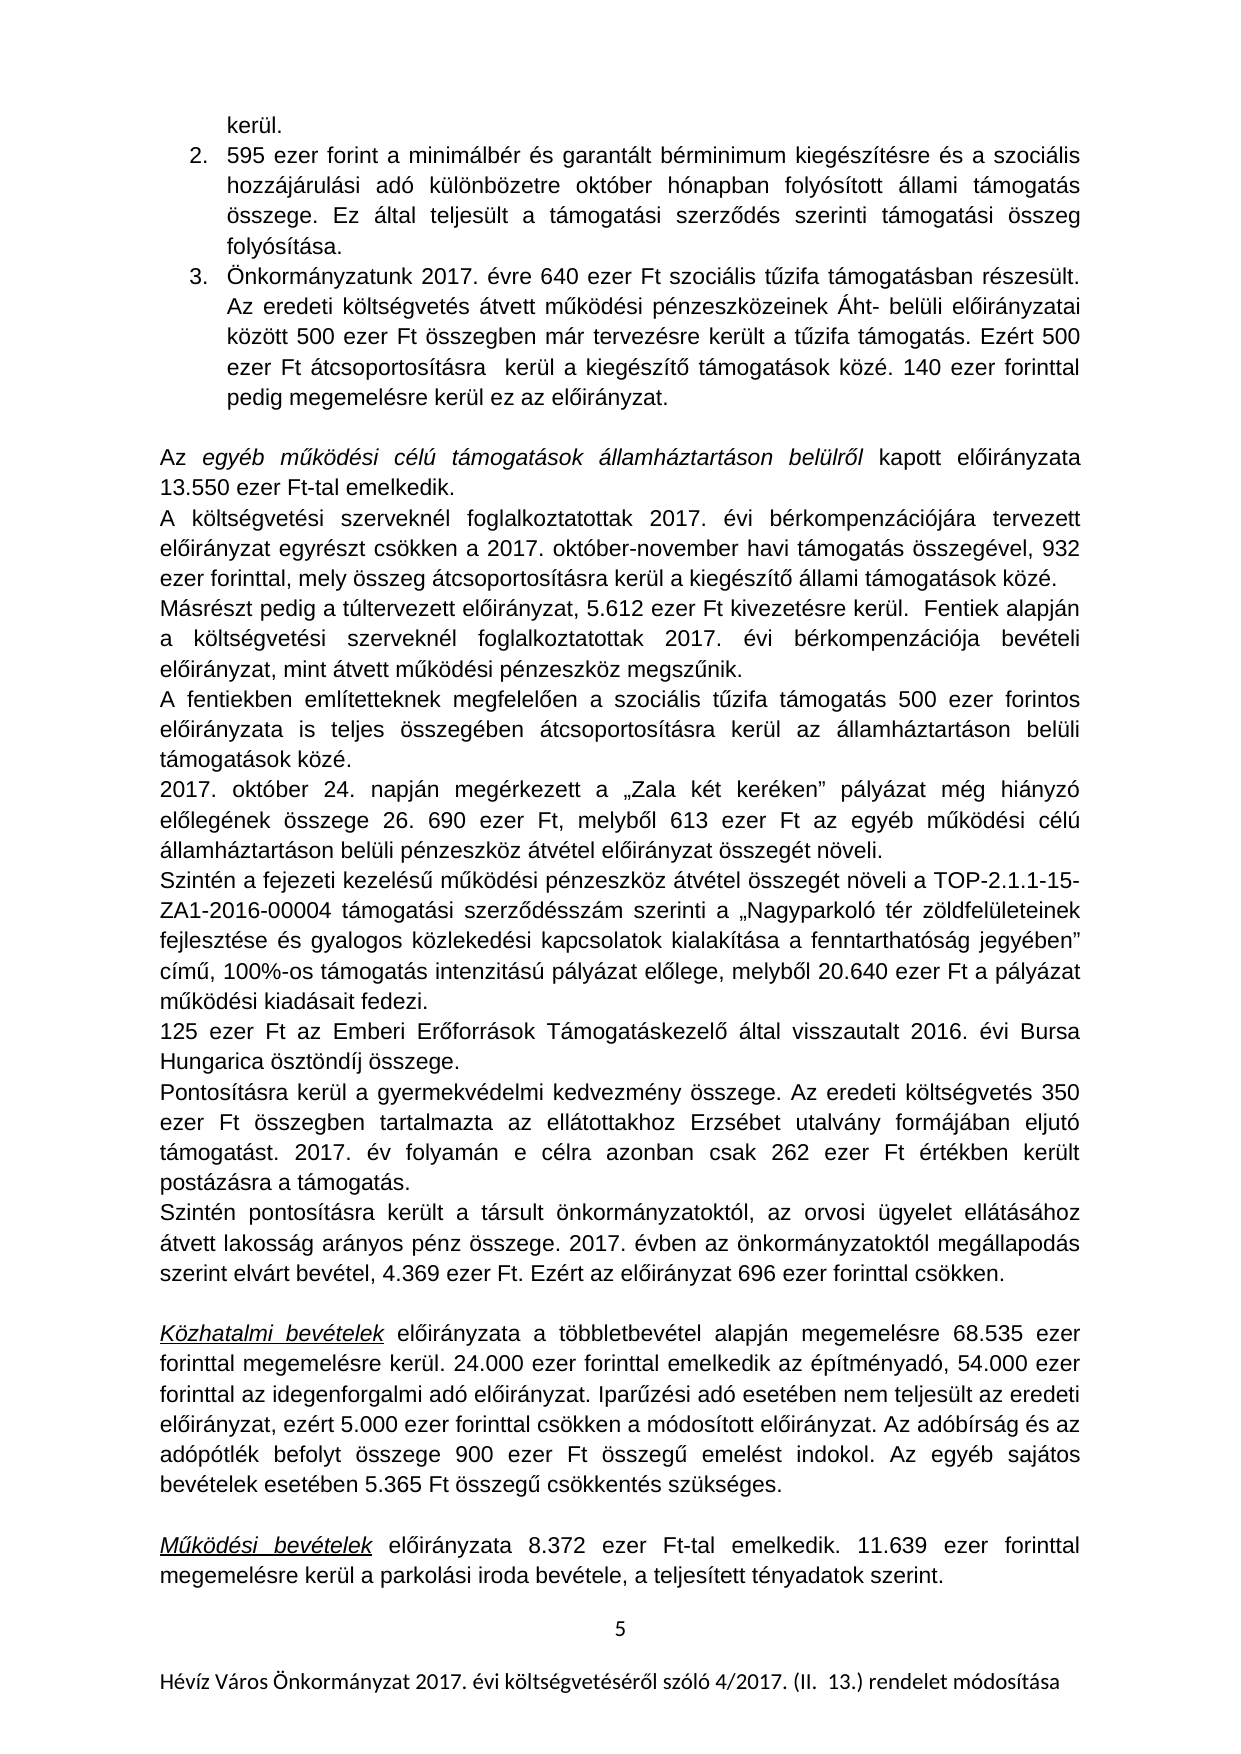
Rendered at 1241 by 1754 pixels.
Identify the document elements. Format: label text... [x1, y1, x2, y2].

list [189, 112, 1081, 138]
text Működési bevételek előirányzata 8.372 ezer Ft-tal emelkedik. 11.639 ezer forinttal megemelésre kerül a parkolási iroda bevétele, a teljesített tényadatok szerint. [159, 1532, 1081, 1588]
text Szintén a fejezeti kezelésű működési pénzeszköz átvétel összegét növeli a TOP-2.1.1-15-ZA1-2016-00004 támogatási szerződésszám szerinti a „Nagyparkoló tér zöldfelületeinek fejlesztése és gyalogos közlekedési kapcsolatok kialakítása a fenntarthatóság jegyében” című, 100%-os támogatás intenzitású pályázat előlege, melyből 20.640 ezer Ft a pályázat működési kiadásait fedezi. [159, 867, 1081, 1014]
text Közhatalmi bevételek előirányzata a többletbevétel alapján megemelésre 68.535 ezer forinttal megemelésre kerül. 24.000 ezer forinttal emelkedik az építményadó, 54.000 ezer forinttal az idegenforgalmi adó előirányzat. Iparűzési adó esetében nem teljesült az eredeti előirányzat, ezért 5.000 ezer forinttal csökken a módosított előirányzat. Az adóbírság és az adópótlék befolyt összege 900 ezer Ft összegű emelést indokol. Az egyéb sajátos bevételek esetében 5.365 Ft összegű csökkentés szükséges. [159, 1320, 1081, 1497]
text Az egyéb működési célú támogatások államháztartáson belülről kapott előirányzata 13.550 ezer Ft-tal emelkedik. [159, 444, 1081, 501]
text Szintén pontosításra került a társult önkormányzatoktól, az orvosi ügyelet ellátásához átvett lakosság arányos pénz összege. 2017. évben az önkormányzatoktól megállapodás szerint elvárt bevétel, 4.369 ezer Ft. Ezért az előirányzat 696 ezer forinttal csökken. [159, 1199, 1081, 1286]
text 125 ezer Ft az Emberi Erőforrások Támogatáskezelő által visszautalt 2016. évi Bursa Hungarica ösztöndíj összege. [159, 1018, 1081, 1074]
list Önkormányzatunk 2017. évre 640 ezer Ft szociális tűzifa támogatásban részesült. Az eredeti költségvetés átvett működési pénzeszközeinek Áht- belüli előirányzatai között 500 ezer Ft összegben már tervezésre került a tűzifa támogatás. Ezért 500 ezer Ft átcsoportosításra kerül a kiegészítő támogatások közé. 140 ezer forinttal pedig megemelésre kerül ez az előirányzat. [189, 263, 1081, 410]
text Másrészt pedig a túltervezett előirányzat, 5.612 ezer Ft kivezetésre kerül. Fentiek alapján a költségvetési szerveknél foglalkoztatottak 2017. évi bérkompenzációja bevételi előirányzat, mint átvett működési pénzeszköz megszűnik. [159, 595, 1081, 682]
text A fentiekben említetteknek megfelelően a szociális tűzifa támogatás 500 ezer forintos előirányzata is teljes összegében átcsoportosításra kerül az államháztartáson belüli támogatások közé. [159, 686, 1081, 772]
list 595 ezer forint a minimálbér és garantált bérminimum kiegészítésre és a szociális hozzájárulási adó különbözetre október hónapban folyósított állami támogatás összege. Ez által teljesült a támogatási szerződés szerinti támogatási összeg folyósítása. [189, 142, 1081, 259]
text A költségvetési szerveknél foglalkoztatottak 2017. évi bérkompenzációjára tervezett előirányzat egyrészt csökken a 2017. október-november havi támogatás összegével, 932 ezer forinttal, mely összeg átcsoportosításra kerül a kiegészítő állami támogatások közé. [159, 504, 1081, 591]
text 2017. október 24. napján megérkezett a „Zala két keréken” pályázat még hiányzó előlegének összege 26. 690 ezer Ft, melyből 613 ezer Ft az egyéb működési célú államháztartáson belüli pénzeszköz átvétel előirányzat összegét növeli. [159, 776, 1081, 863]
text Pontosításra kerül a gyermekvédelmi kedvezmény összege. Az eredeti költségvetés 350 ezer Ft összegben tartalmazta az ellátottakhoz Erzsébet utalvány formájában eljutó támogatást. 2017. év folyamán e célra azonban csak 262 ezer Ft értékben került postázásra a támogatás. [159, 1078, 1081, 1195]
